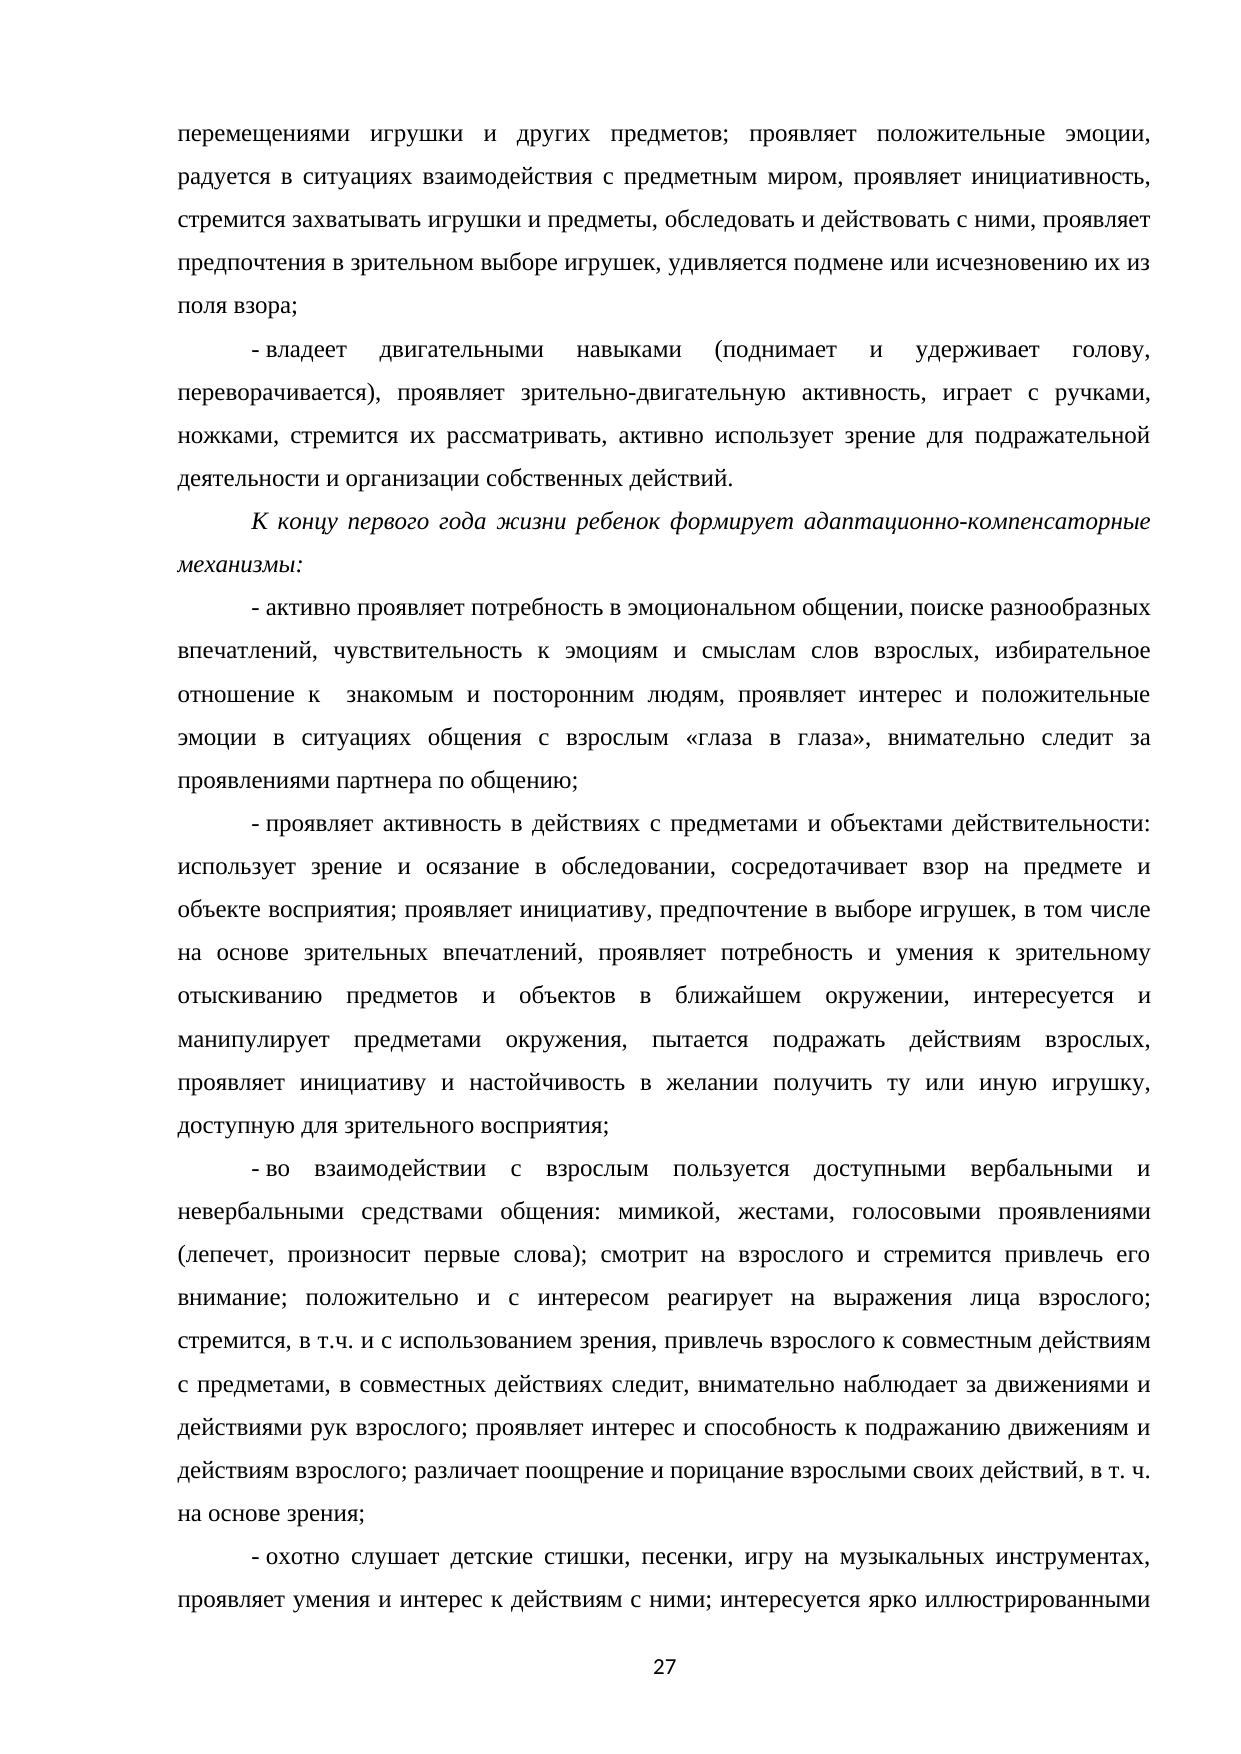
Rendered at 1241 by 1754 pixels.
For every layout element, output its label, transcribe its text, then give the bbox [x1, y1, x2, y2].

text К концу первого года жизни ребенок формирует адаптационно-компенсаторные механизмы: [177, 506, 1152, 578]
text - проявляет активность в действиях с предметами и объектами действительности: использует зрение и осязание в обследовании, сосредотачивает взор на предмете и объекте восприятия; проявляет инициативу, предпочтение в выборе игрушек, в том числе на основе зрительных впечатлений, проявляет потребность и умения к зрительному отыскиванию предметов и объектов в ближайшем окружении, интересуется и манипулирует предметами окружения, пытается подражать действиям взрослых, проявляет инициативу и настойчивость в желании получить ту или иную игрушку, доступную для зрительного восприятия; [177, 808, 1152, 1139]
text - активно проявляет потребность в эмоциональном общении, поиске разнообразных впечатлений, чувствительность к эмоциям и смыслам слов взрослых, избирательное отношение к знакомым и посторонним людям, проявляет интерес и положительные эмоции в ситуациях общения с взрослым «глаза в глаза», внимательно следит за проявлениями партнера по общению; [177, 592, 1152, 794]
text - во взаимодействии с взрослым пользуется доступными вербальными и невербальными средствами общения: мимикой, жестами, голосовыми проявлениями (лепечет, произносит первые слова); смотрит на взрослого и стремится привлечь его внимание; положительно и с интересом реагирует на выражения лица взрослого; стремится, в т.ч. и с использованием зрения, привлечь взрослого к совместным действиям с предметами, в совместных действиях следит, внимательно наблюдает за движениями и действиями рук взрослого; проявляет интерес и способность к подражанию движениям и действиям взрослого; различает поощрение и порицание взрослыми своих действий, в т. ч. на основе зрения; [177, 1153, 1152, 1527]
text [177, 1541, 1152, 1613]
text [177, 118, 1152, 319]
text - владеет двигательными навыками (поднимает и удерживает голову, переворачивается), проявляет зрительно-двигательную активность, играет с ручками, ножками, стремится их рассматривать, активно использует зрение для подражательной деятельности и организации собственных действий. [177, 334, 1152, 492]
